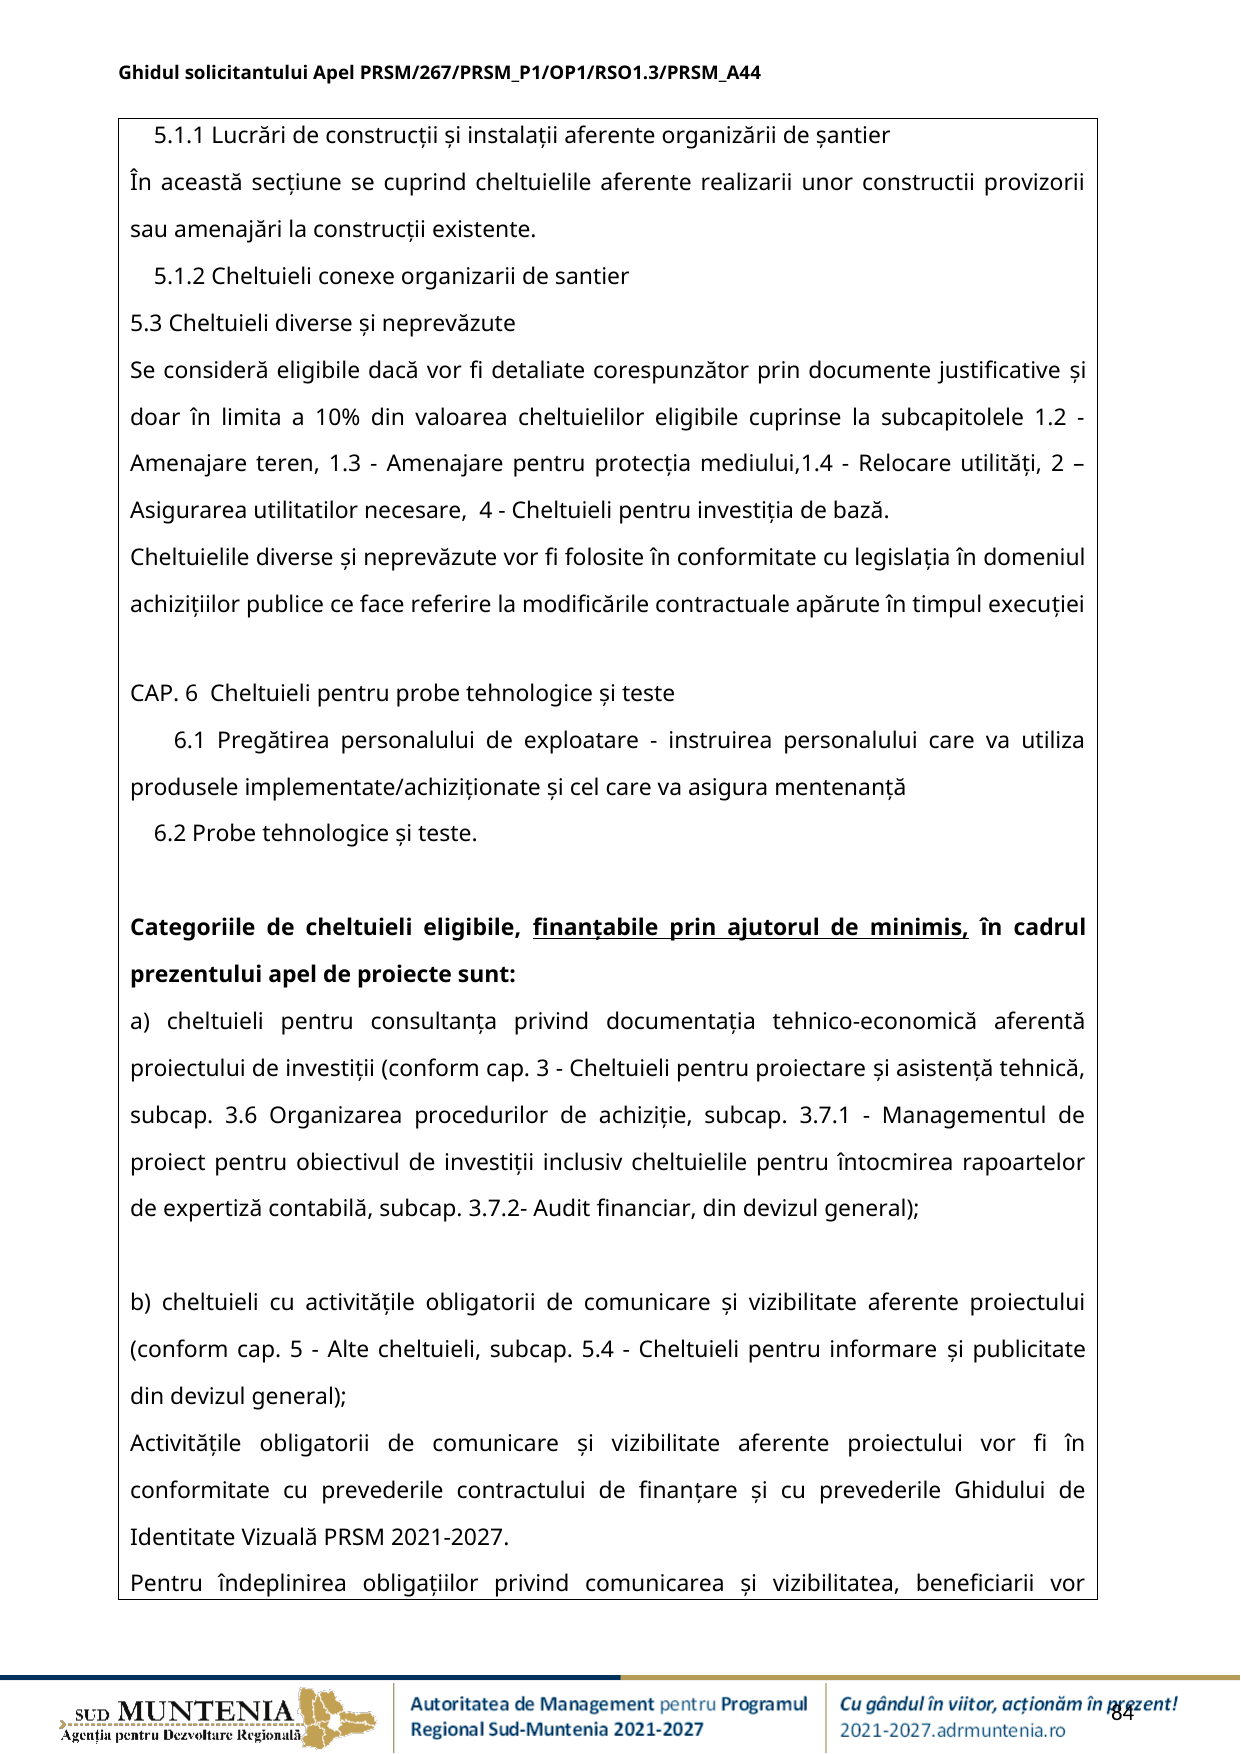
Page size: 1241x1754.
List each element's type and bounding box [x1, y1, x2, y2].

table_header [119, 119, 1097, 1599]
picture [0, 1675, 1241, 1754]
